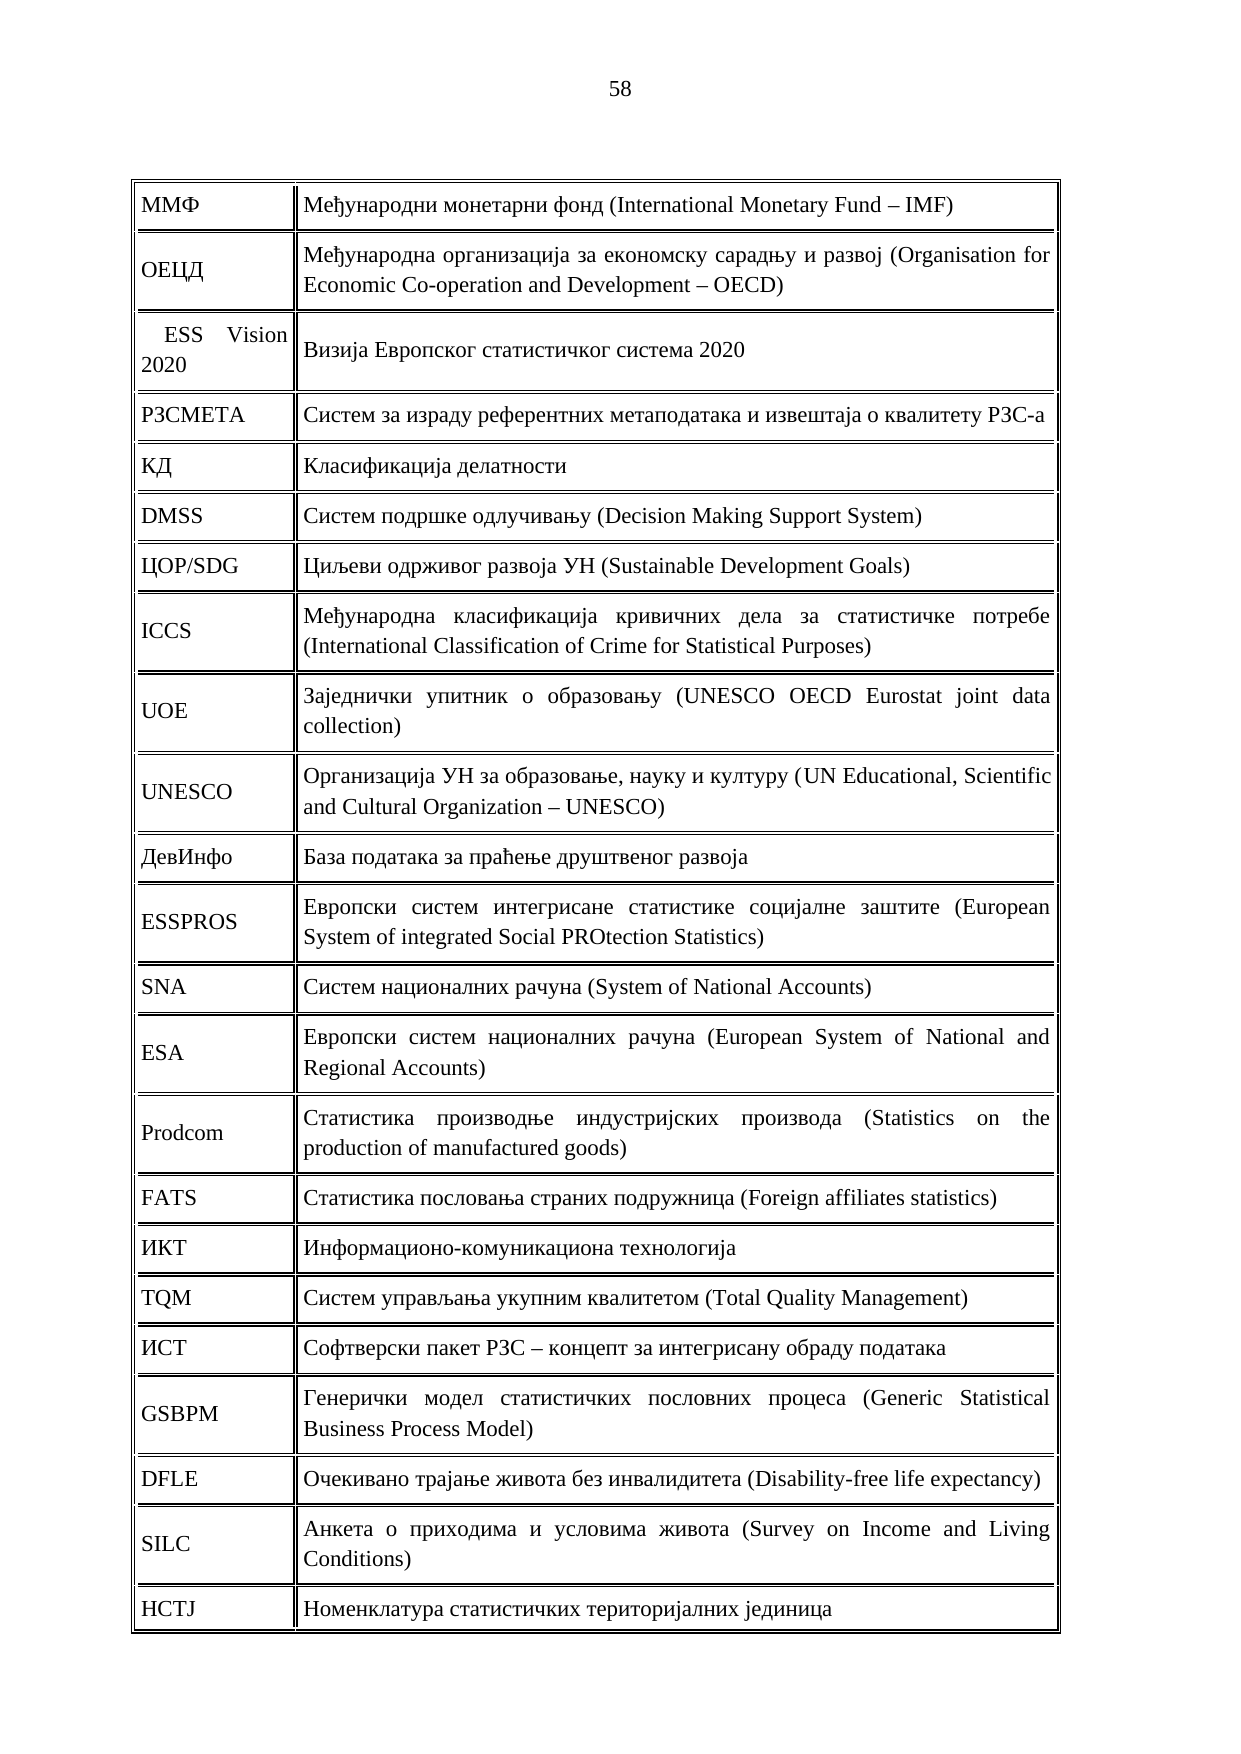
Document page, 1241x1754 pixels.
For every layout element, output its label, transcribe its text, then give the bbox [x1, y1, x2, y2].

table_cell Софтверски пакет РЗС – концепт за интегрисану обраду података [295, 1322, 1059, 1372]
table_cell ESSPROS [135, 881, 294, 961]
table_cell Заједнички упитник о образовању (UNESCO OECD Eurostat joint data collection) [295, 670, 1059, 751]
table_cell Очекивано трајање живота без инвалидитета (Disability-free life expectancy) [295, 1453, 1059, 1503]
table_cell ДевИнфо [133, 831, 295, 881]
table_cell НСТЈ [133, 1583, 295, 1629]
table_cell Статистика производње индустријских производа (Statistics on the production of manufactured goods) [295, 1092, 1059, 1172]
table_cell Информационо-комуникациона технологија [295, 1222, 1059, 1272]
table_cell Систем за израду референтних метаподатака и извештаја о квалитету РЗС-а [295, 390, 1059, 439]
table_cell База података за праћење друштвеног развоја [295, 831, 1059, 881]
table_cell ESS Vision 2020 [133, 309, 295, 389]
table_cell ESA [133, 1011, 295, 1092]
table_cell ICCS [135, 590, 294, 670]
table_cell РЗСМЕТА [133, 390, 295, 439]
table_cell Систем управљања укупним квалитетом (Total Quality Management) [295, 1272, 1059, 1322]
table_cell ЦОР/SDG [133, 540, 295, 590]
table_cell Статистика пословања страних подружница (Foreign affiliates statistics) [295, 1172, 1059, 1222]
table_cell SNA [133, 961, 295, 1011]
table_cell Међународна организација за економску сарадњу и развој (Organisation for Economic Co-operation and Development – OECD) [298, 229, 1058, 309]
table_cell Систем националних рачуна (System of National Accounts) [295, 961, 1059, 1011]
table_cell КД [133, 440, 295, 490]
table_cell GSBPM [133, 1373, 295, 1453]
table_cell Европски систем националних рачуна (European System of National and Regional Accounts) [295, 1011, 1059, 1092]
table_cell SILC [133, 1503, 294, 1583]
table_cell UNESCO [133, 751, 295, 831]
table_cell UOE [133, 670, 295, 751]
table_cell Визија Европског статистичког система 2020 [295, 309, 1059, 389]
table_cell TQM [133, 1272, 295, 1322]
table_cell FATS [133, 1172, 295, 1222]
table_cell ИКТ [133, 1222, 295, 1272]
table_cell Међународни монетарни фонд (International Monetary Fund – IMF) [295, 180, 1059, 229]
table_cell Класификација делатности [295, 440, 1059, 490]
table_cell Prodcom [133, 1092, 295, 1172]
table_cell ОЕЦД [135, 229, 294, 309]
table_cell Организација УН за образовање, науку и културу (UN Educational, Scientific and Cultural Organization – UNESCO) [295, 751, 1059, 831]
table_cell Генерички модел статистичких пословних процеса (Generic Statistical Business Process Model) [295, 1373, 1059, 1453]
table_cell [295, 1583, 1059, 1629]
table_cell Анкета о приходима и условима живота (Survey on Income and Living Conditions) [298, 1503, 1059, 1583]
table_cell ИСТ [133, 1322, 295, 1372]
table_cell Циљеви одрживог развоја УН (Sustainable Development Goals) [295, 540, 1059, 590]
table_cell DMSS [133, 490, 295, 540]
table_cell Европски систем интегрисане статистике социјалне заштите (European System of integrated Social PROtection Statistics) [298, 881, 1058, 961]
table_cell Систем подршке одлучивању (Decision Making Support System) [295, 490, 1059, 540]
table_cell ММФ [135, 183, 295, 229]
table_cell DFLE [133, 1453, 295, 1503]
table_cell Међународна класификација кривичних дела за статистичке потребе (International Classification of Crime for Statistical Purposes) [298, 590, 1058, 670]
